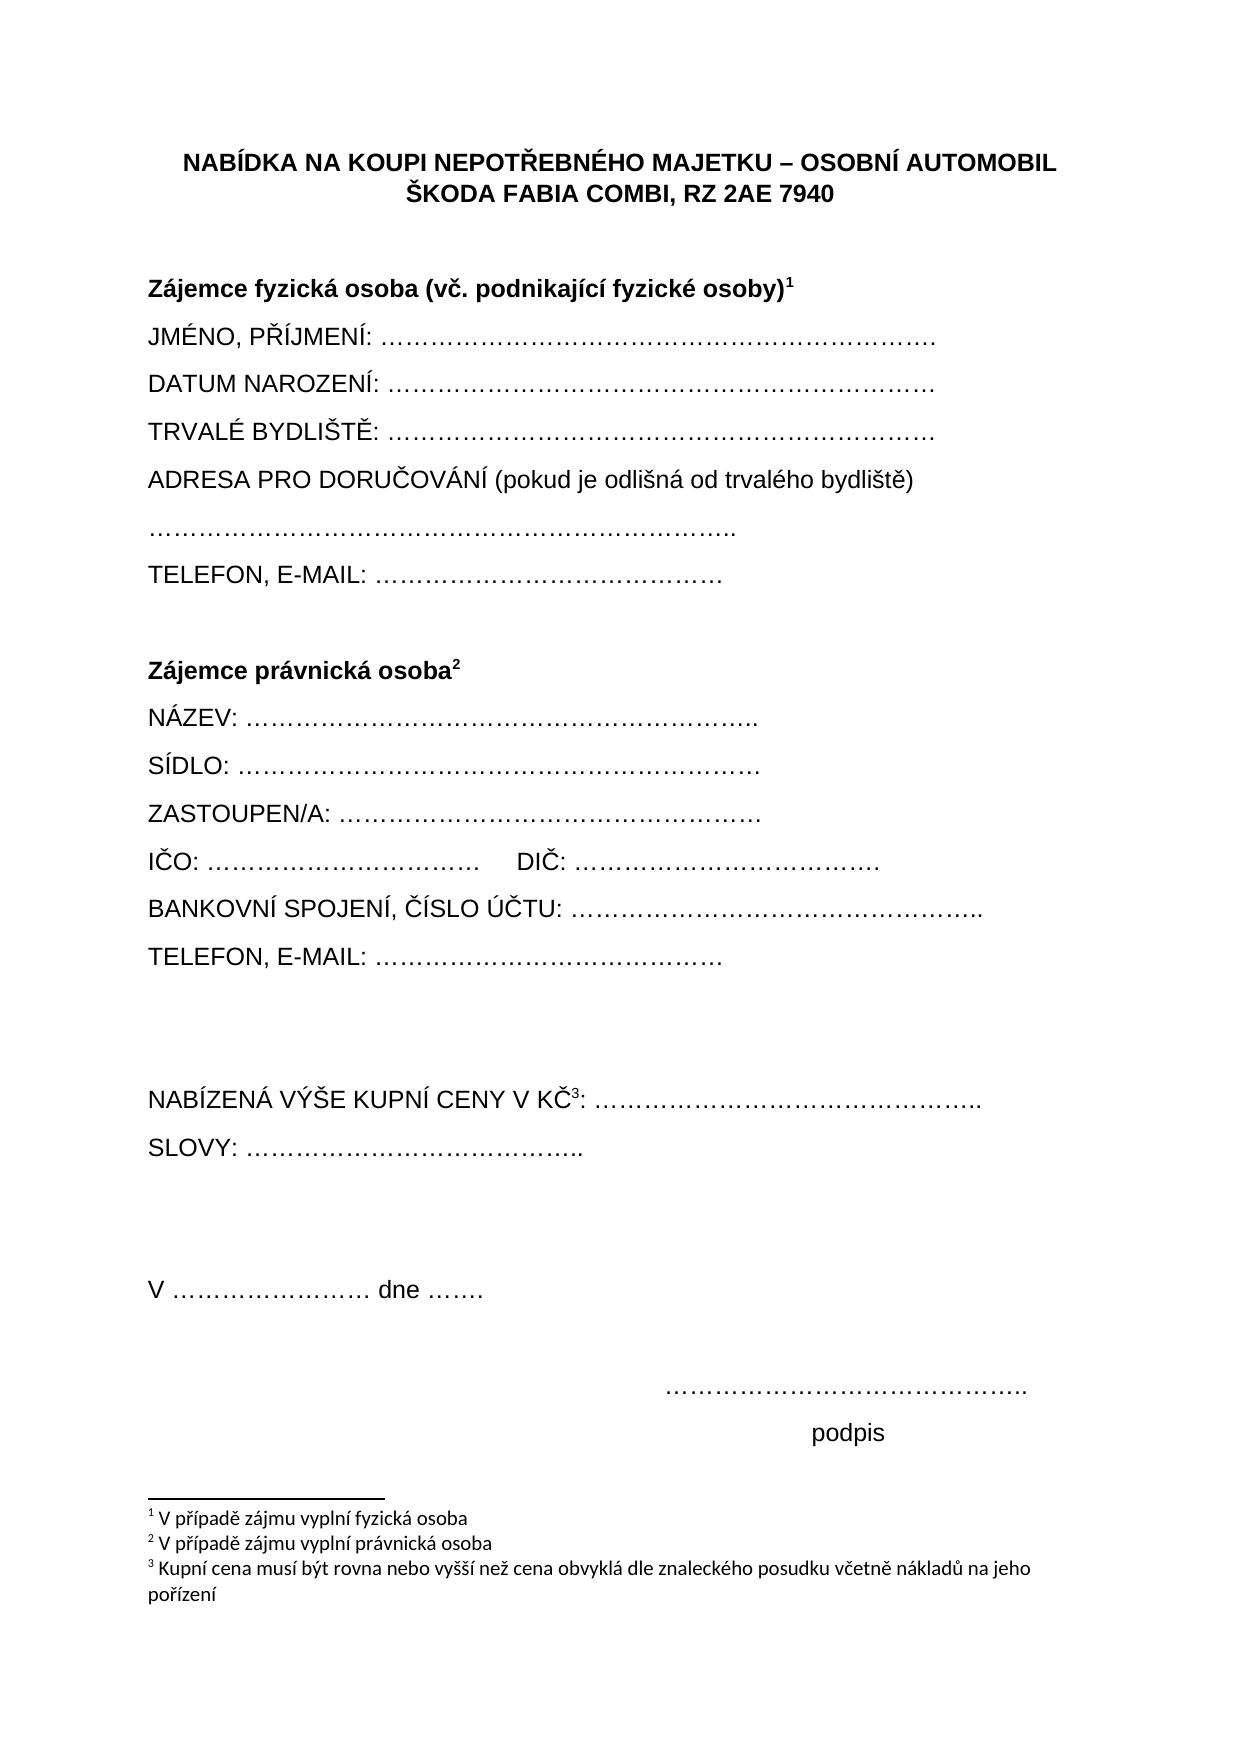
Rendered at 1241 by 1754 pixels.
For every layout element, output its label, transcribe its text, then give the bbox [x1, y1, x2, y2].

text BANKOVNÍ SPOJENÍ, ČÍSLO ÚČTU: ………………………………………….. [148, 894, 1093, 923]
text JMÉNO, PŘÍJMENÍ: …………………………………………………………. [148, 322, 1093, 351]
text NÁZEV: …………………………………………………….. [148, 703, 1093, 732]
text TRVALÉ BYDLIŠTĚ: ………………………………………………………… [148, 417, 1093, 446]
text IČO: …………………………… DIČ: ………………………………. [148, 847, 1093, 875]
text ADRESA PRO DORUČOVÁNÍ (pokud je odlišná od trvalého bydliště) [148, 465, 1093, 494]
text …………………………………….. [590, 1371, 1093, 1399]
text V …………………… dne ……. [148, 1275, 1093, 1304]
text …………………………………………………………….. [148, 513, 1093, 541]
text TELEFON, E-MAIL: …………………………………… [148, 942, 1093, 971]
text NABÍDKA NA KOUPI NEPOTŘEBNÉHO MAJETKU – OSOBNÍ AUTOMOBIL ŠKODA FABIA COMBI, RZ 2AE 7940 [148, 148, 1093, 207]
text ZASTOUPEN/A: …………………………………………… [148, 799, 1093, 828]
text NABÍZENÁ VÝŠE KUPNÍ CENY V KČ: ……………………………………….. [148, 1085, 1093, 1114]
text TELEFON, E-MAIL: …………………………………… [148, 560, 1093, 589]
text SLOVY: ………………………………….. [148, 1133, 1093, 1162]
text Zájemce fyzická osoba (vč. podnikající fyzické osoby) [148, 274, 1093, 303]
text SÍDLO: ……………………………………………………… [148, 751, 1093, 780]
text DATUM NAROZENÍ: ………………………………………………………… [148, 369, 1093, 398]
text podpis [738, 1418, 1093, 1447]
text Zájemce právnická osoba [148, 656, 1093, 684]
